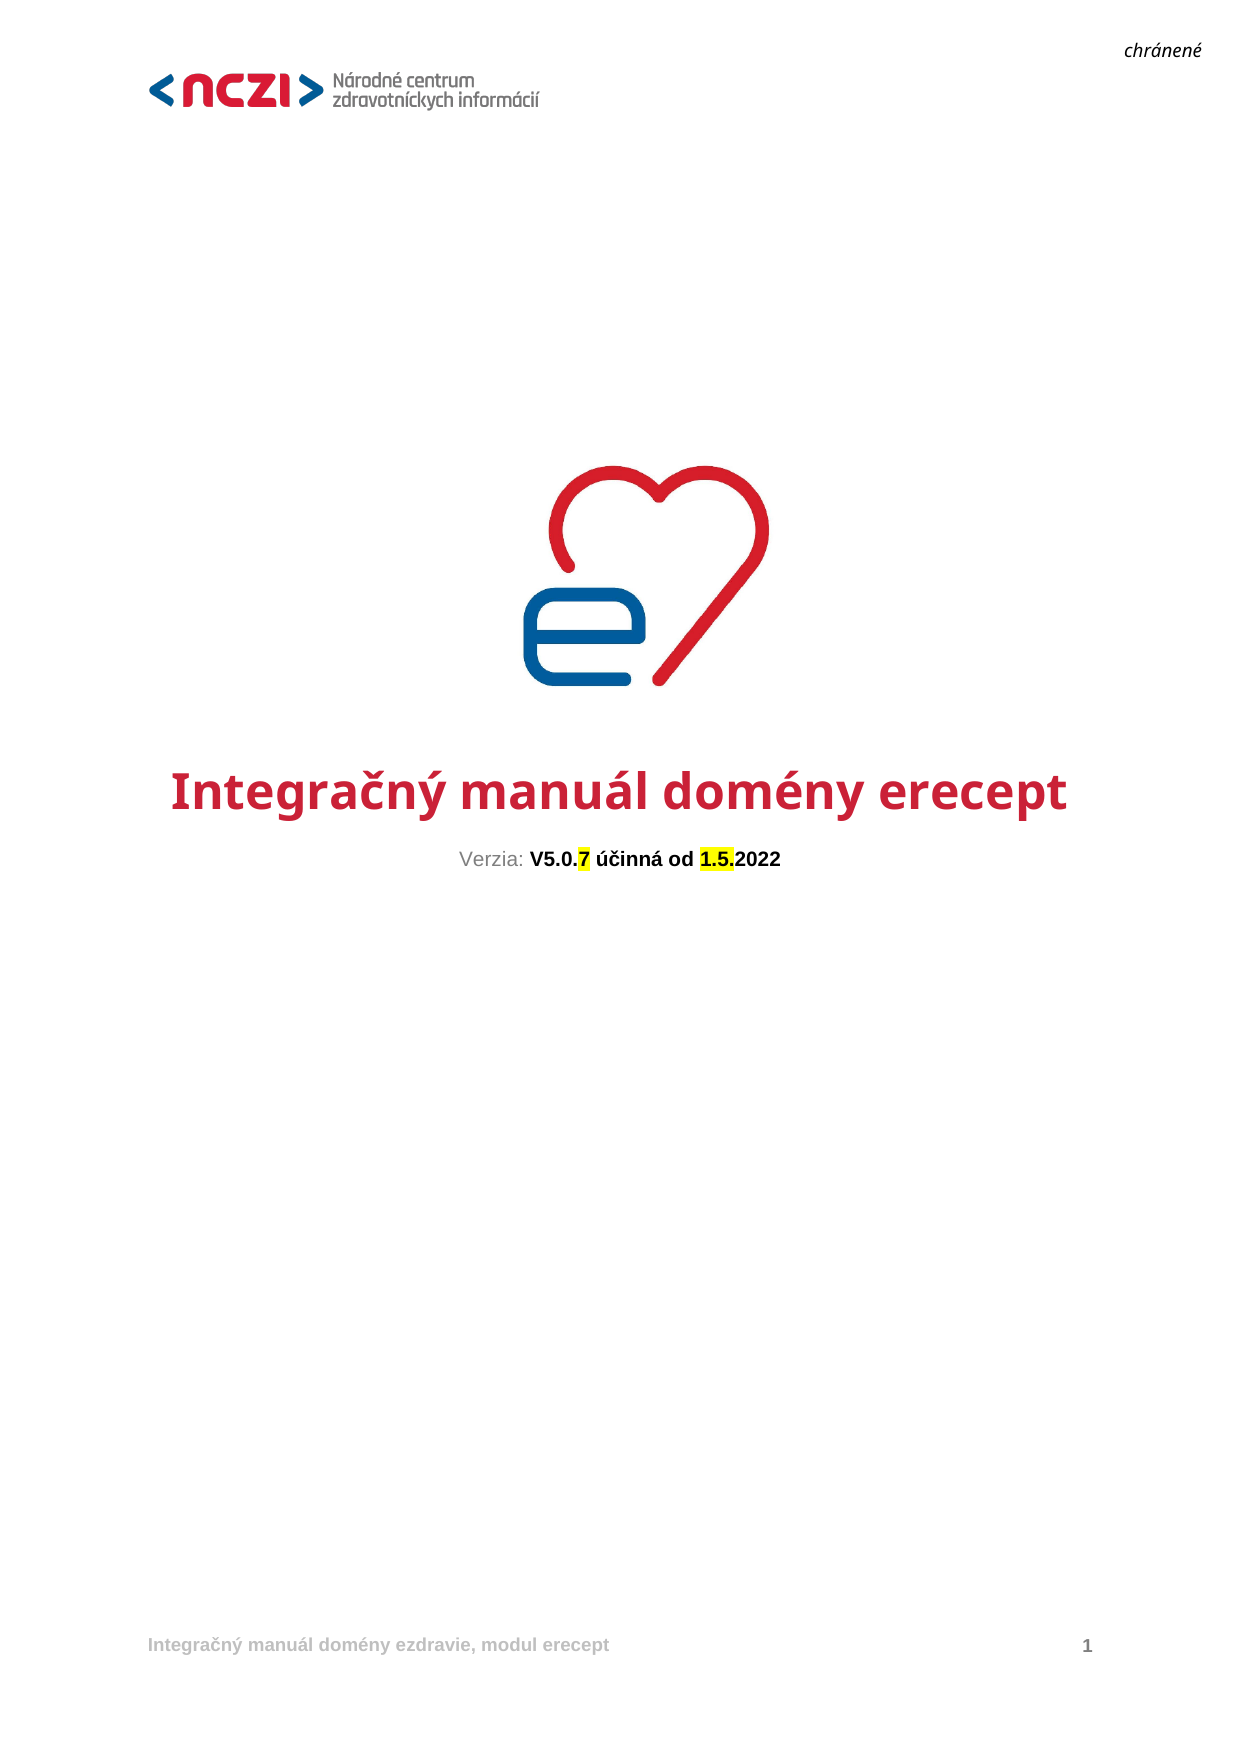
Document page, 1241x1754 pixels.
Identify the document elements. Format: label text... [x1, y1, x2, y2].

text Verzia: V5.0.7 účinná od 1.5.2022 [590, 847, 700, 871]
text Verzia: V5.0.7 účinná od 1.5.2022 [734, 847, 1093, 871]
subtitle Integračný manuál domény erecept [148, 756, 1093, 824]
text Verzia: V5.0.7 účinná od 1.5.2022 [148, 847, 578, 871]
picture [137, 58, 552, 124]
picture [508, 416, 784, 692]
